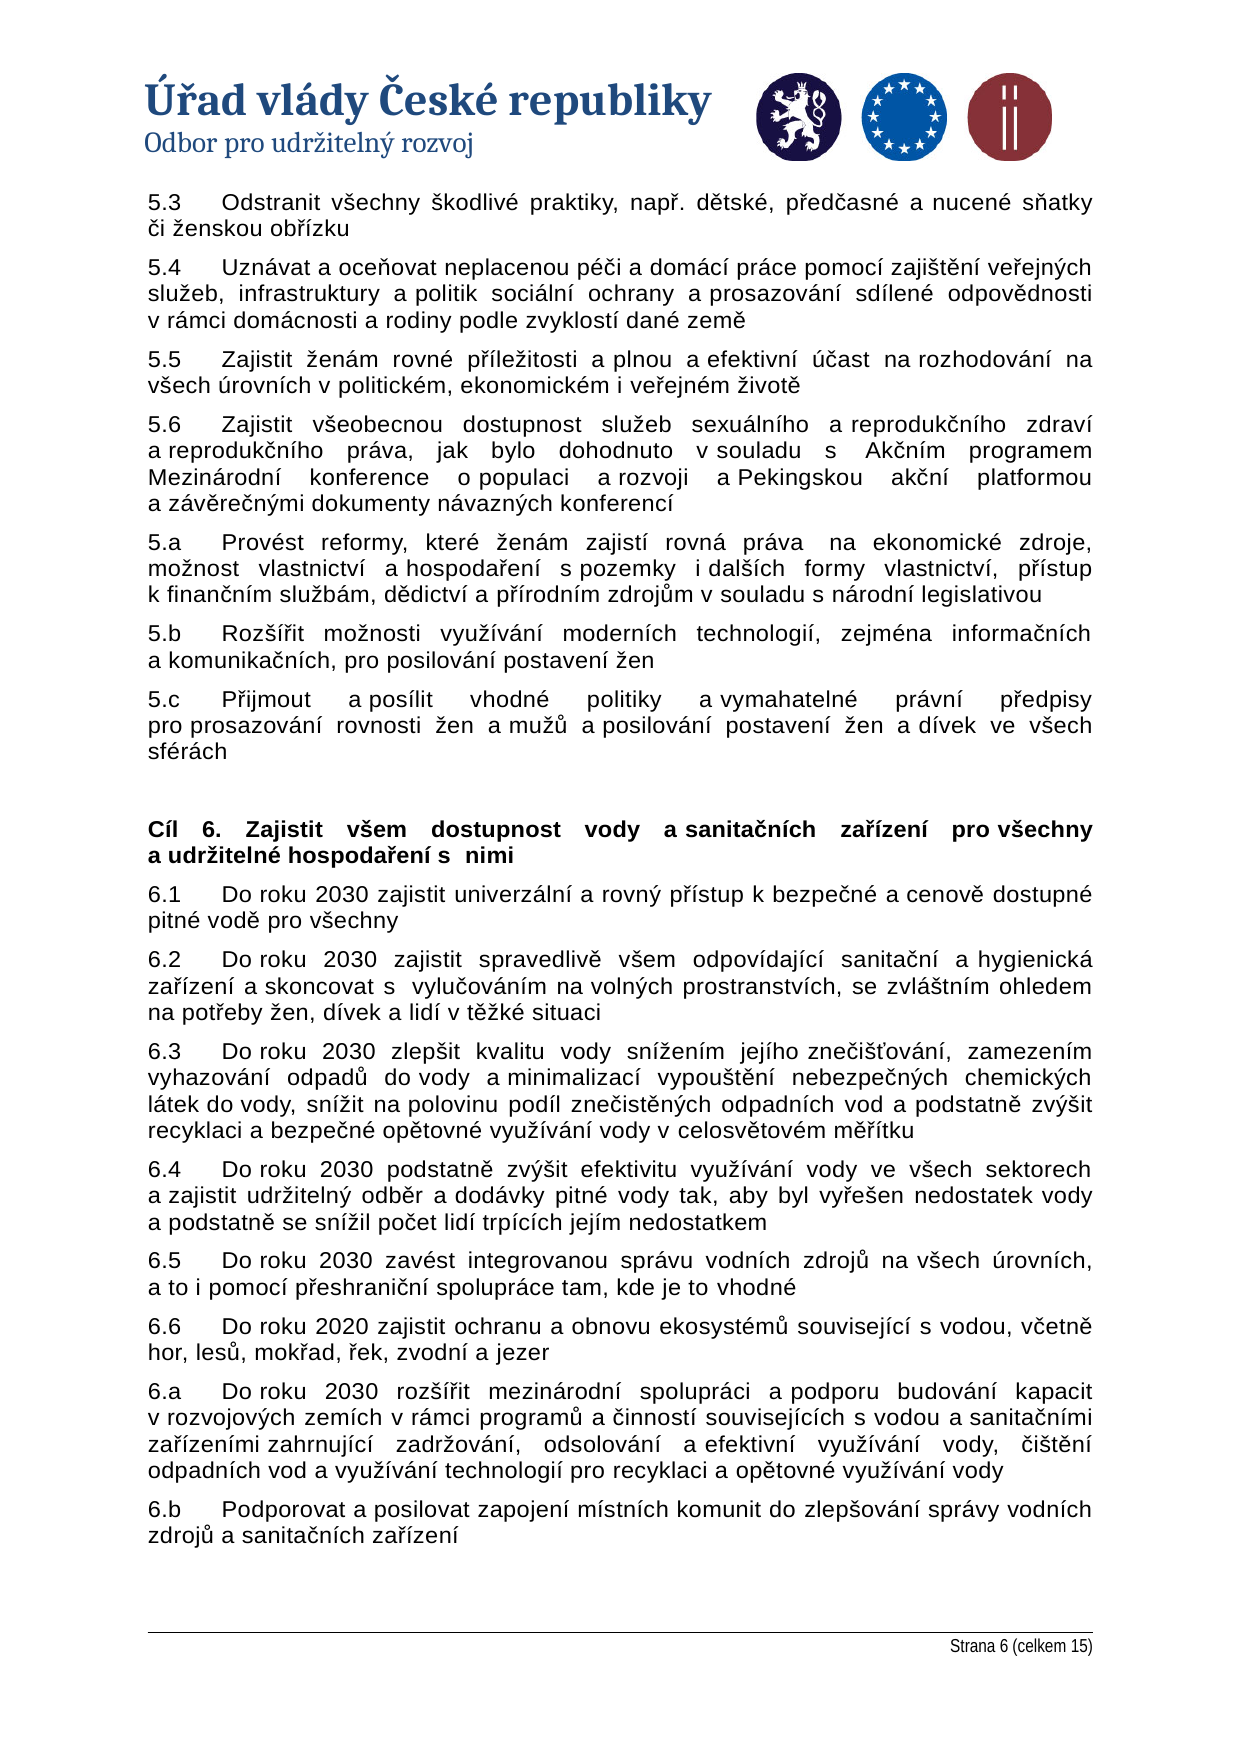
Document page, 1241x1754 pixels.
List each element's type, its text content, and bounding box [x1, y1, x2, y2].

text 5.a Provést reformy, které ženám zajistí rovná práva na ekonomické zdroje, možnost vlastnictví a hospodaření s pozemky i dalších formy vlastnictví, přístup k finančním službám, dědictví a přírodním zdrojům v souladu s národní legislativou [148, 529, 1093, 608]
picture [756, 73, 1052, 161]
text 6.6 Do roku 2020 zajistit ochranu a obnovu ekosystémů související s vodou, včetně hor, lesů, mokřad, řek, zvodní a jezer [148, 1313, 1093, 1365]
text 6.5 Do roku 2030 zavést integrovanou správu vodních zdrojů na všech úrovních, a to i pomocí přeshraniční spolupráce tam, kde je to vhodné [148, 1247, 1093, 1300]
text 5.5 Zajistit ženám rovné příležitosti a plnou a efektivní účast na rozhodování na všech úrovních v politickém, ekonomickém i veřejném životě [148, 346, 1093, 398]
text 5.b Rozšířit možnosti využívání moderních technologií, zejména informačních a komunikačních, pro posilování postavení žen [148, 620, 1093, 673]
text 6.2 Do roku 2030 zajistit spravedlivě všem odpovídající sanitační a hygienická zařízení a skoncovat s vylučováním na volných prostranstvích, se zvláštním ohledem na potřeby žen, dívek a lidí v těžké situaci [148, 946, 1093, 1025]
text 6.a Do roku 2030 rozšířit mezinárodní spolupráci a podporu budování kapacit v rozvojových zemích v rámci programů a činností souvisejících s vodou a sanitačními zařízeními zahrnující zadržování, odsolování a efektivní využívání vody, čištění odpadních vod a využívání technologií pro recyklaci a opětovné využívání vody [148, 1378, 1093, 1483]
text Cíl 6. Zajistit všem dostupnost vody a sanitačních zařízení pro všechny a udržitelné hospodaření s nimi [148, 816, 1093, 869]
text 5.4 Uznávat a oceňovat neplacenou péči a domácí práce pomocí zajištění veřejných služeb, infrastruktury a politik sociální ochrany a prosazování sdílené odpovědnosti v rámci domácnosti a rodiny podle zvyklostí dané země [148, 254, 1093, 333]
text 6.1 Do roku 2030 zajistit univerzální a rovný přístup k bezpečné a cenově dostupné pitné vodě pro všechny [148, 881, 1093, 934]
text 5.6 Zajistit všeobecnou dostupnost služeb sexuálního a reprodukčního zdraví a reprodukčního práva, jak bylo dohodnuto v souladu s Akčním programem Mezinárodní konference o populaci a rozvoji a Pekingskou akční platformou a závěrečnými dokumenty návazných konferencí [148, 411, 1093, 516]
text 6.3 Do roku 2030 zlepšit kvalitu vody snížením jejího znečišťování, zamezením vyhazování odpadů do vody a minimalizací vypouštění nebezpečných chemických látek do vody, snížit na polovinu podíl znečistěných odpadních vod a podstatně zvýšit recyklaci a bezpečné opětovné využívání vody v celosvětovém měřítku [148, 1038, 1093, 1143]
text 6.b Podporovat a posilovat zapojení místních komunit do zlepšování správy vodních zdrojů a sanitačních zařízení [148, 1496, 1093, 1548]
text 5.c Přijmout a posílit vhodné politiky a vymahatelné právní předpisy pro prosazování rovnosti žen a mužů a posilování postavení žen a dívek ve všech sférách [148, 686, 1093, 764]
text 6.4 Do roku 2030 podstatně zvýšit efektivitu využívání vody ve všech sektorech a zajistit udržitelný odběr a dodávky pitné vody tak, aby byl vyřešen nedostatek vody a podstatně se snížil počet lidí trpících jejím nedostatkem [148, 1156, 1093, 1235]
text 5.3 Odstranit všechny škodlivé praktiky, např. dětské, předčasné a nucené sňatky či ženskou obřízku [148, 189, 1093, 242]
